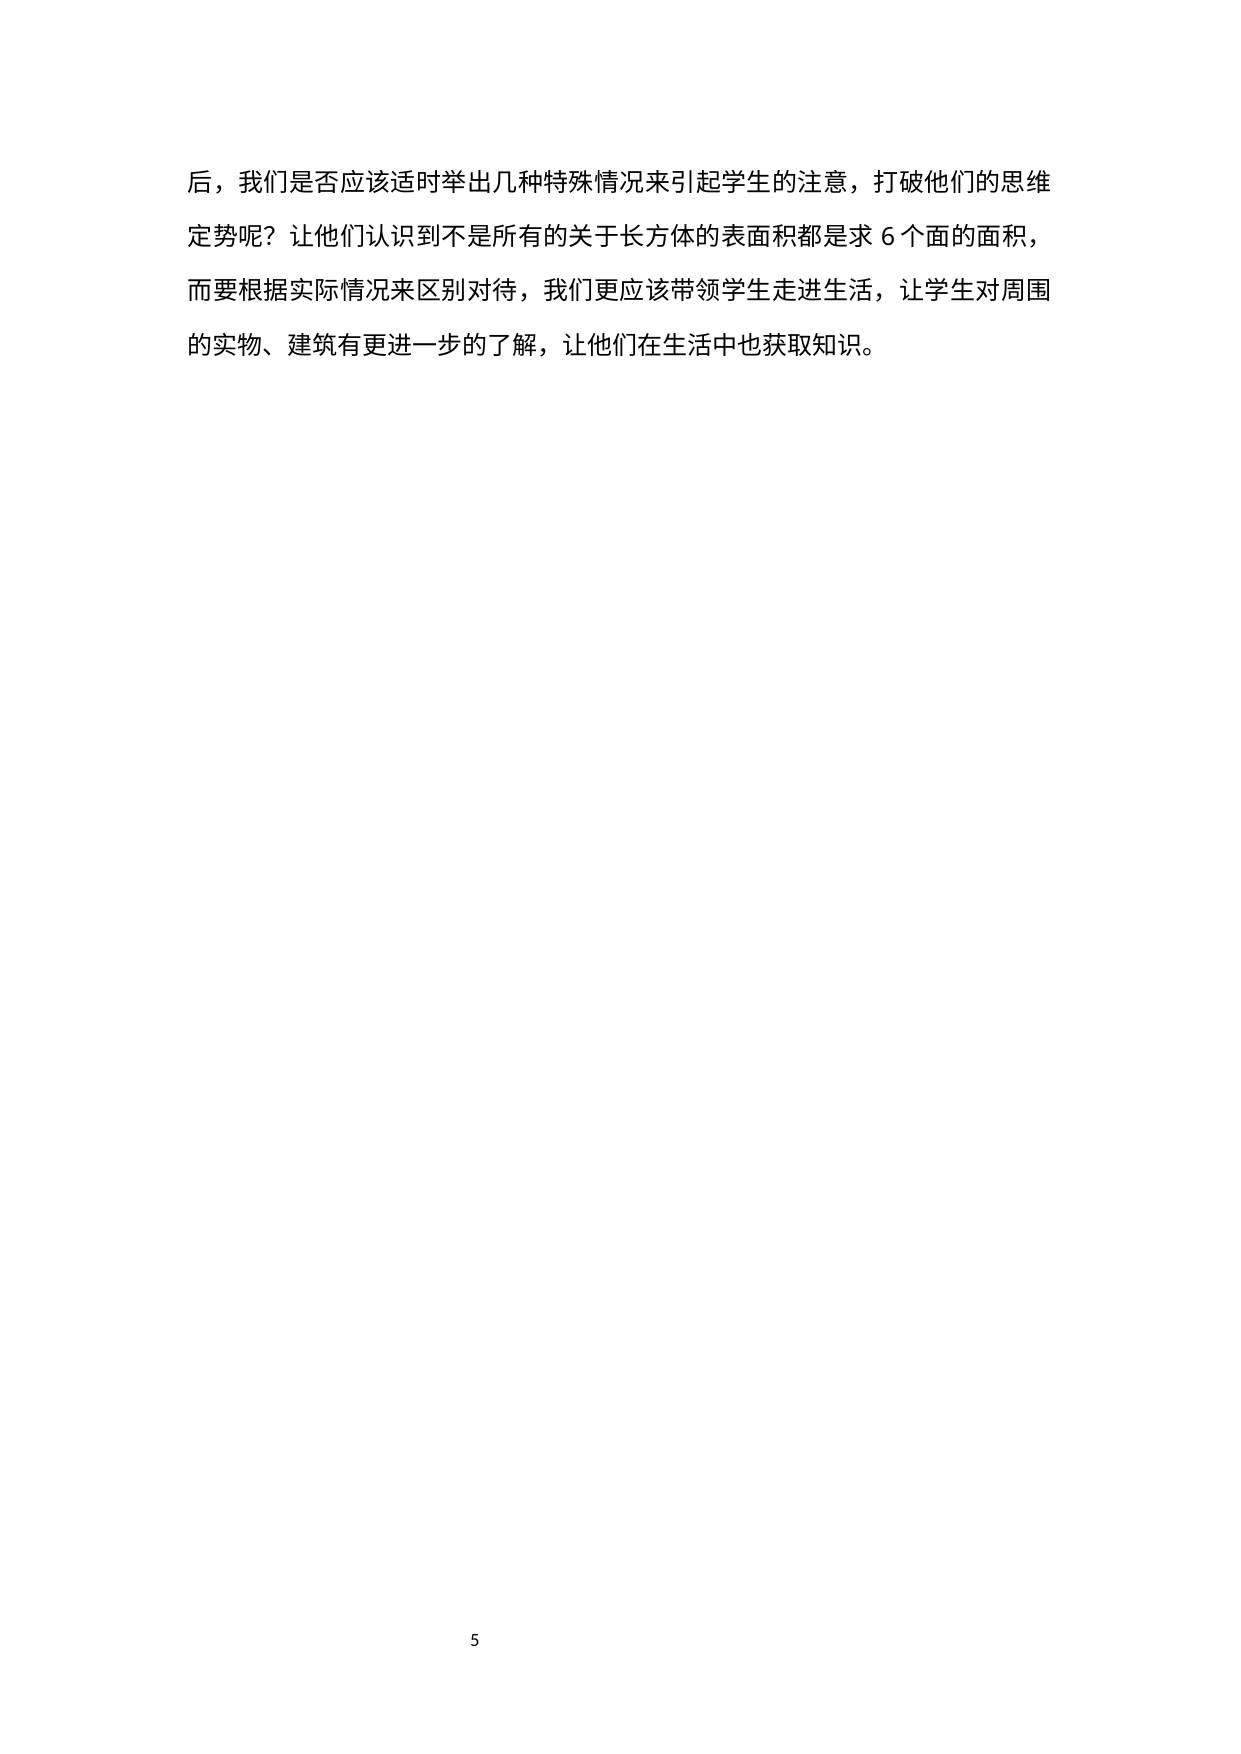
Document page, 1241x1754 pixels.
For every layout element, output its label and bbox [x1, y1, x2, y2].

text [187, 162, 1053, 361]
